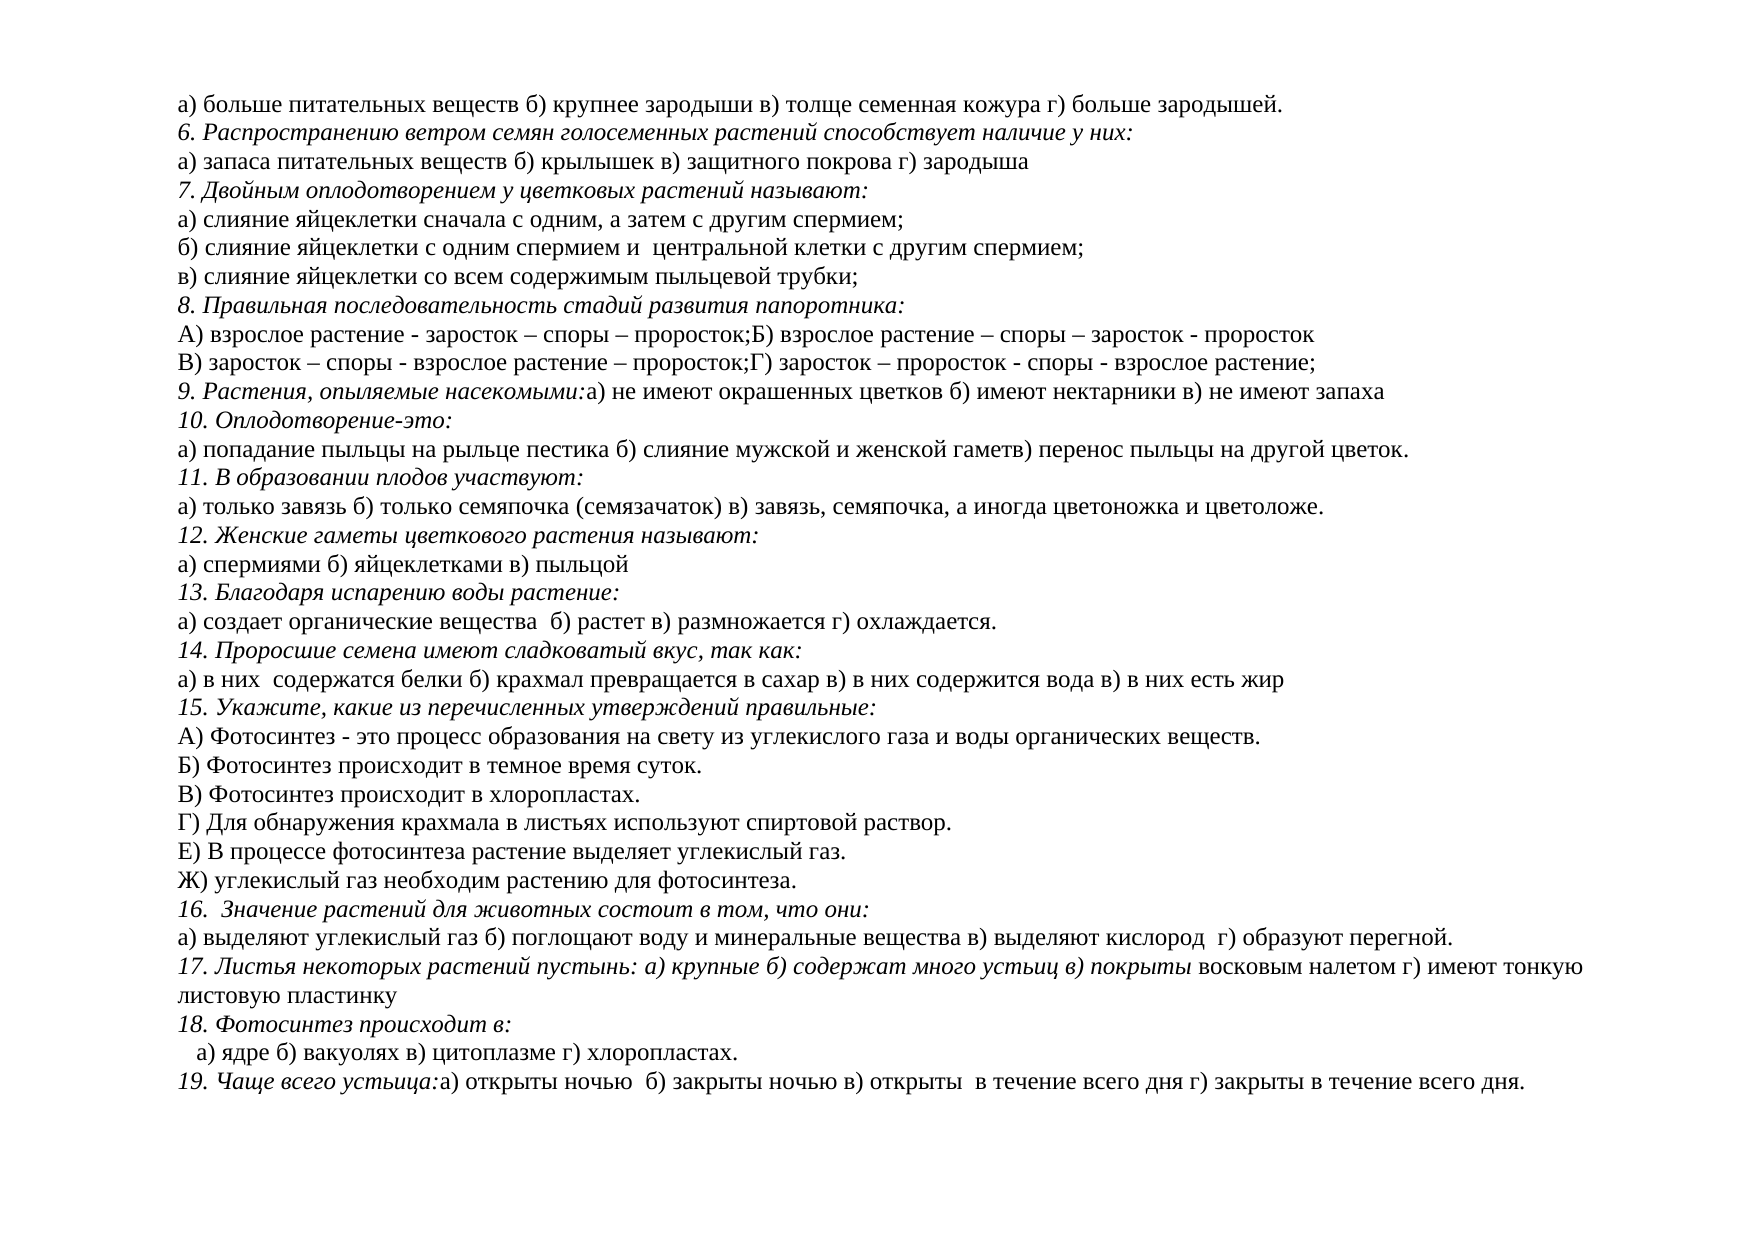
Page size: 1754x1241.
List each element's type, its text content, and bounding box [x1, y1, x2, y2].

text 14. Проросшие семена имеют сладковатый вкус, так как: [177, 635, 1665, 664]
text 6. Распространению ветром семян голосеменных растений способствует наличие у них: [177, 117, 1665, 146]
text а) спермиями б) яйцеклетками в) пыльцой [177, 549, 1665, 577]
text 11. В образовании плодов участвуют: [177, 462, 1665, 491]
text 19. Чаще всего устьица:а) открыты ночью б) закрыты ночью в) открыты в течение всего дня г) закрыты в течение всего дня. [177, 1066, 1665, 1095]
text а) слияние яйцеклетки сначала с одним, а затем с другим спермием; [177, 204, 1665, 232]
text 10. Оплодотворение-это: [177, 405, 1665, 434]
text 9. Растения, опыляемые насекомыми:а) не имеют окрашенных цветков б) имеют нектарники в) не имеют запаха [177, 376, 1665, 405]
text а) попадание пыльцы на рыльце пестика б) слияние мужской и женской гаметв) перенос пыльцы на другой цветок. [177, 434, 1665, 462]
text 16. Значение растений для животных состоит в том, что они: [177, 894, 1665, 922]
text а) выделяют углекислый газ б) поглощают воду и минеральные вещества в) выделяют кислород г) образуют перегной. [177, 922, 1665, 951]
text а) ядре б) вакуолях в) цитоплазме г) хлоропластах. [177, 1037, 1665, 1066]
text 15. Укажите, какие из перечисленных утверждений правильные: [177, 692, 1665, 721]
text Г) Для обнаружения крахмала в листьях используют спиртовой раствор. [177, 807, 1665, 836]
text б) слияние яйцеклетки с одним спермием и центральной клетки с другим спермием; [177, 232, 1665, 261]
text а) создает органические вещества б) растет в) размножается г) охлаждается. [177, 606, 1665, 635]
text А) Фотосинтез - это процесс образования на свету из углекислого газа и воды органических веществ. [177, 721, 1665, 750]
text А) взрослое растение - заросток – споры – проросток;Б) взрослое растение – споры – заросток - проросток [177, 319, 1665, 347]
text 13. Благодаря испарению воды растение: [177, 577, 1665, 606]
text 17. Листья некоторых растений пустынь: а) крупные б) содержат много устьиц в) покрыты восковым налетом г) имеют тонкую листовую пластинку [177, 951, 1665, 1009]
text а) в них содержатся белки б) крахмал превращается в сахар в) в них содержится вода в) в них есть жир [177, 664, 1665, 692]
text Б) Фотосинтез происходит в темное время суток. [177, 750, 1665, 779]
text В) заросток – споры - взрослое растение – проросток;Г) заросток – проросток - споры - взрослое растение; [177, 347, 1665, 376]
text а) больше питательных веществ б) крупнее зародыши в) толще семенная кожура г) больше зародышей. [177, 89, 1665, 117]
text а) запаса питательных веществ б) крылышек в) защитного покрова г) зародыша [177, 146, 1665, 175]
text Ж) углекислый газ необходим растению для фотосинтеза. [177, 865, 1665, 894]
text В) Фотосинтез происходит в хлоропластах. [177, 779, 1665, 807]
text в) слияние яйцеклетки со всем содержимым пыльцевой трубки; [177, 261, 1665, 290]
text 18. Фотосинтез происходит в: [177, 1009, 1665, 1037]
text а) только завязь б) только семяпочка (семязачаток) в) завязь, семяпочка, а иногда цветоножка и цветоложе. [177, 491, 1665, 520]
text 12. Женские гаметы цветкового растения называют: [177, 520, 1665, 549]
text 7. Двойным оплодотворением у цветковых растений называют: [177, 175, 1665, 204]
text Е) В процессе фотосинтеза растение выделяет углекислый газ. [177, 836, 1665, 865]
text 8. Правильная последовательность стадий развития папоротника: [177, 290, 1665, 319]
